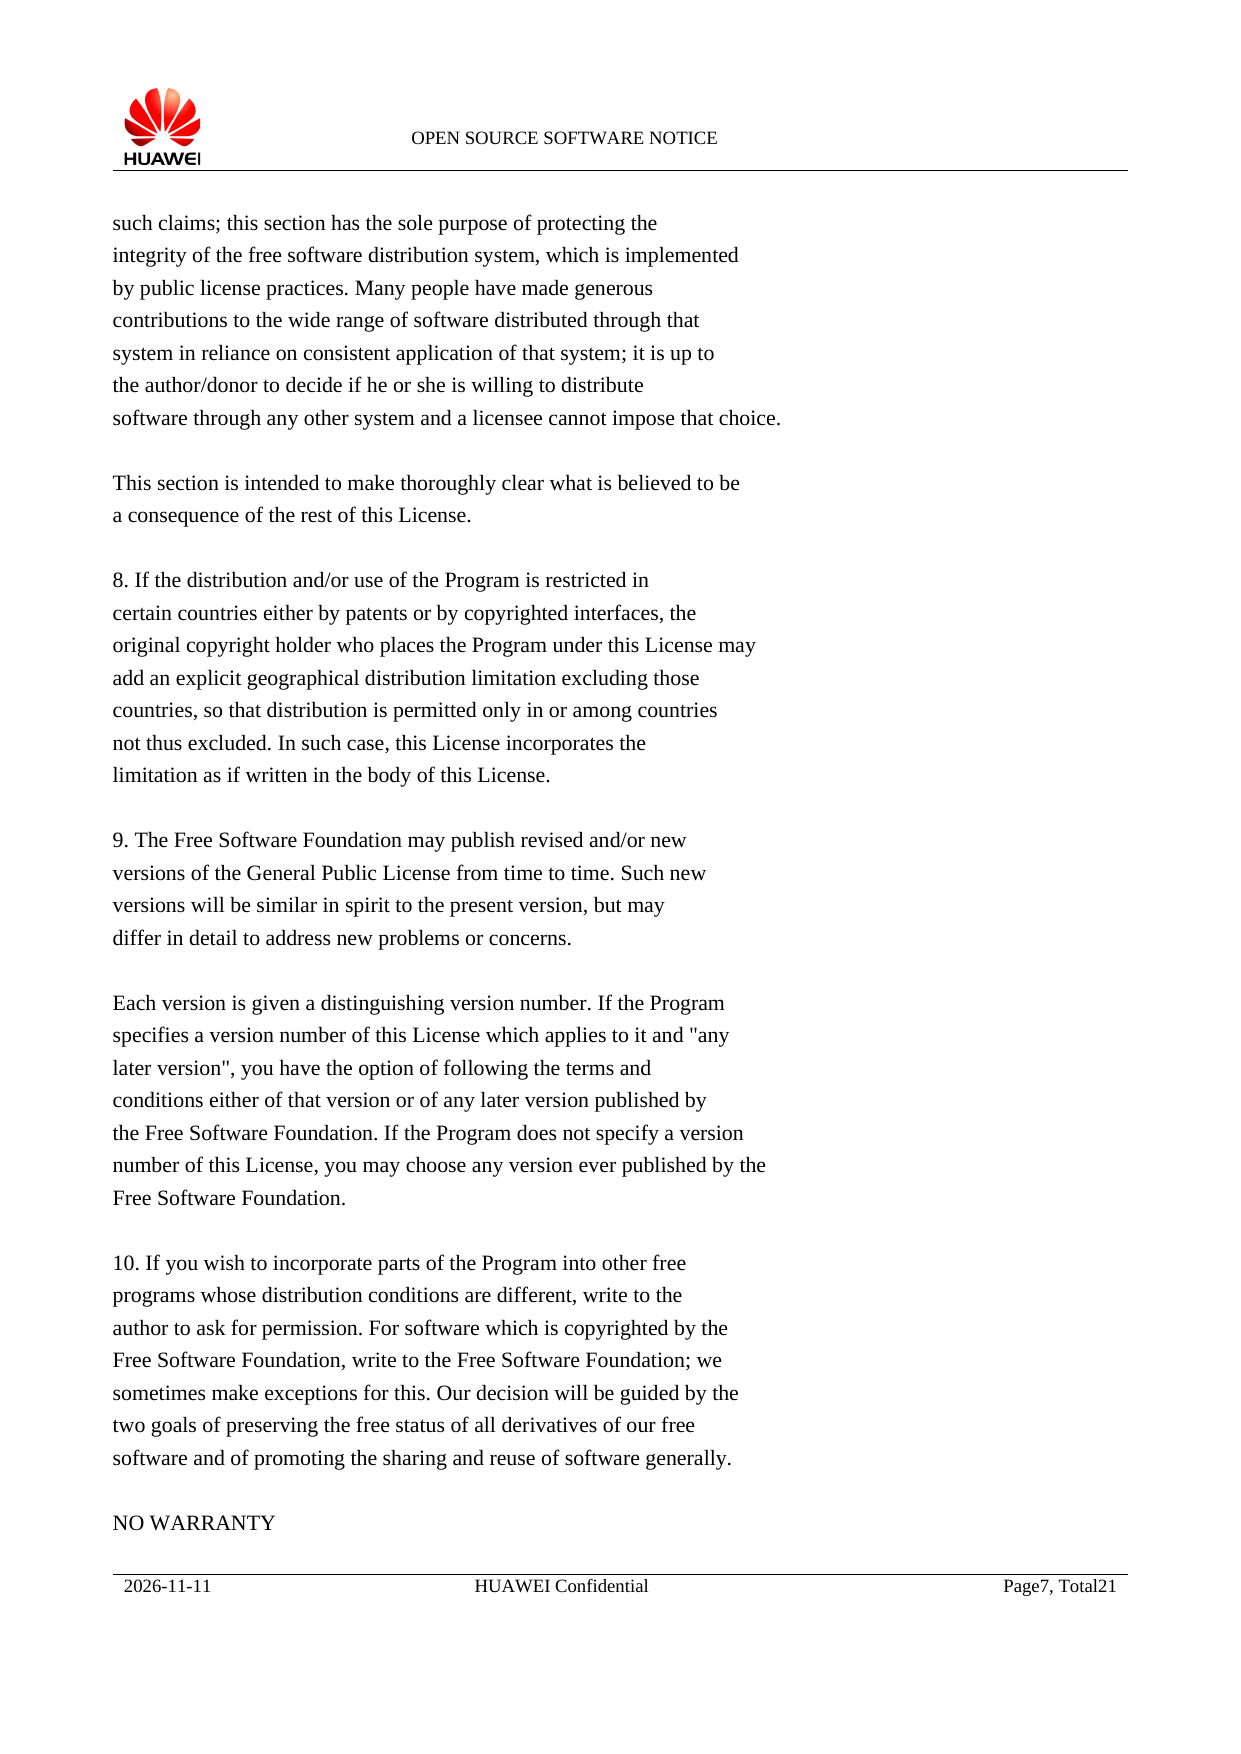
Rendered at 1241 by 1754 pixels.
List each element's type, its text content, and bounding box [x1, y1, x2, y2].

text Free Software Foundation, write to the Free Software Foundation; we [112, 1344, 1128, 1376]
text certain countries either by patents or by copyrighted interfaces, the [112, 596, 1128, 629]
text a consequence of the rest of this License. [112, 499, 1128, 531]
text NO WARRANTY [112, 1506, 1128, 1539]
text integrity of the free software distribution system, which is implemented [112, 239, 1128, 271]
text versions will be similar in spirit to the present version, but may [112, 889, 1128, 921]
text two goals of preserving the free status of all derivatives of our free [112, 1409, 1128, 1441]
text 9. The Free Software Foundation may publish revised and/or new [112, 824, 1128, 856]
text number of this License, you may choose any version ever published by the [112, 1149, 1128, 1181]
text specifies a version number of this License which applies to it and "any [112, 1019, 1128, 1051]
text This section is intended to make thoroughly clear what is believed to be [112, 466, 1128, 499]
text programs whose distribution conditions are different, write to the [112, 1279, 1128, 1311]
text differ in detail to address new problems or concerns. [112, 921, 1128, 954]
text versions of the General Public License from time to time. Such new [112, 856, 1128, 889]
text add an explicit geographical distribution limitation excluding those [112, 661, 1128, 694]
text software and of promoting the sharing and reuse of software generally. [112, 1441, 1128, 1474]
text system in reliance on consistent application of that system; it is up to [112, 336, 1128, 369]
text original copyright holder who places the Program under this License may [112, 629, 1128, 661]
text Free Software Foundation. [112, 1181, 1128, 1214]
picture [124, 88, 201, 165]
text countries, so that distribution is permitted only in or among countries [112, 694, 1128, 726]
text 8. If the distribution and/or use of the Program is restricted in [112, 564, 1128, 596]
text contributions to the wide range of software distributed through that [112, 304, 1128, 336]
text software through any other system and a licensee cannot impose that choice. [112, 401, 1128, 434]
text conditions either of that version or of any later version published by [112, 1084, 1128, 1116]
text Each version is given a distinguishing version number. If the Program [112, 986, 1128, 1019]
text the Free Software Foundation. If the Program does not specify a version [112, 1116, 1128, 1149]
text author to ask for permission. For software which is copyrighted by the [112, 1311, 1128, 1344]
text not thus excluded. In such case, this License incorporates the [112, 726, 1128, 759]
text by public license practices. Many people have made generous [112, 271, 1128, 304]
text such claims; this section has the sole purpose of protecting the [112, 206, 1128, 239]
text later version", you have the option of following the terms and [112, 1051, 1128, 1084]
text limitation as if written in the body of this License. [112, 759, 1128, 791]
text 10. If you wish to incorporate parts of the Program into other free [112, 1246, 1128, 1279]
text the author/donor to decide if he or she is willing to distribute [112, 369, 1128, 401]
text sometimes make exceptions for this. Our decision will be guided by the [112, 1376, 1128, 1409]
